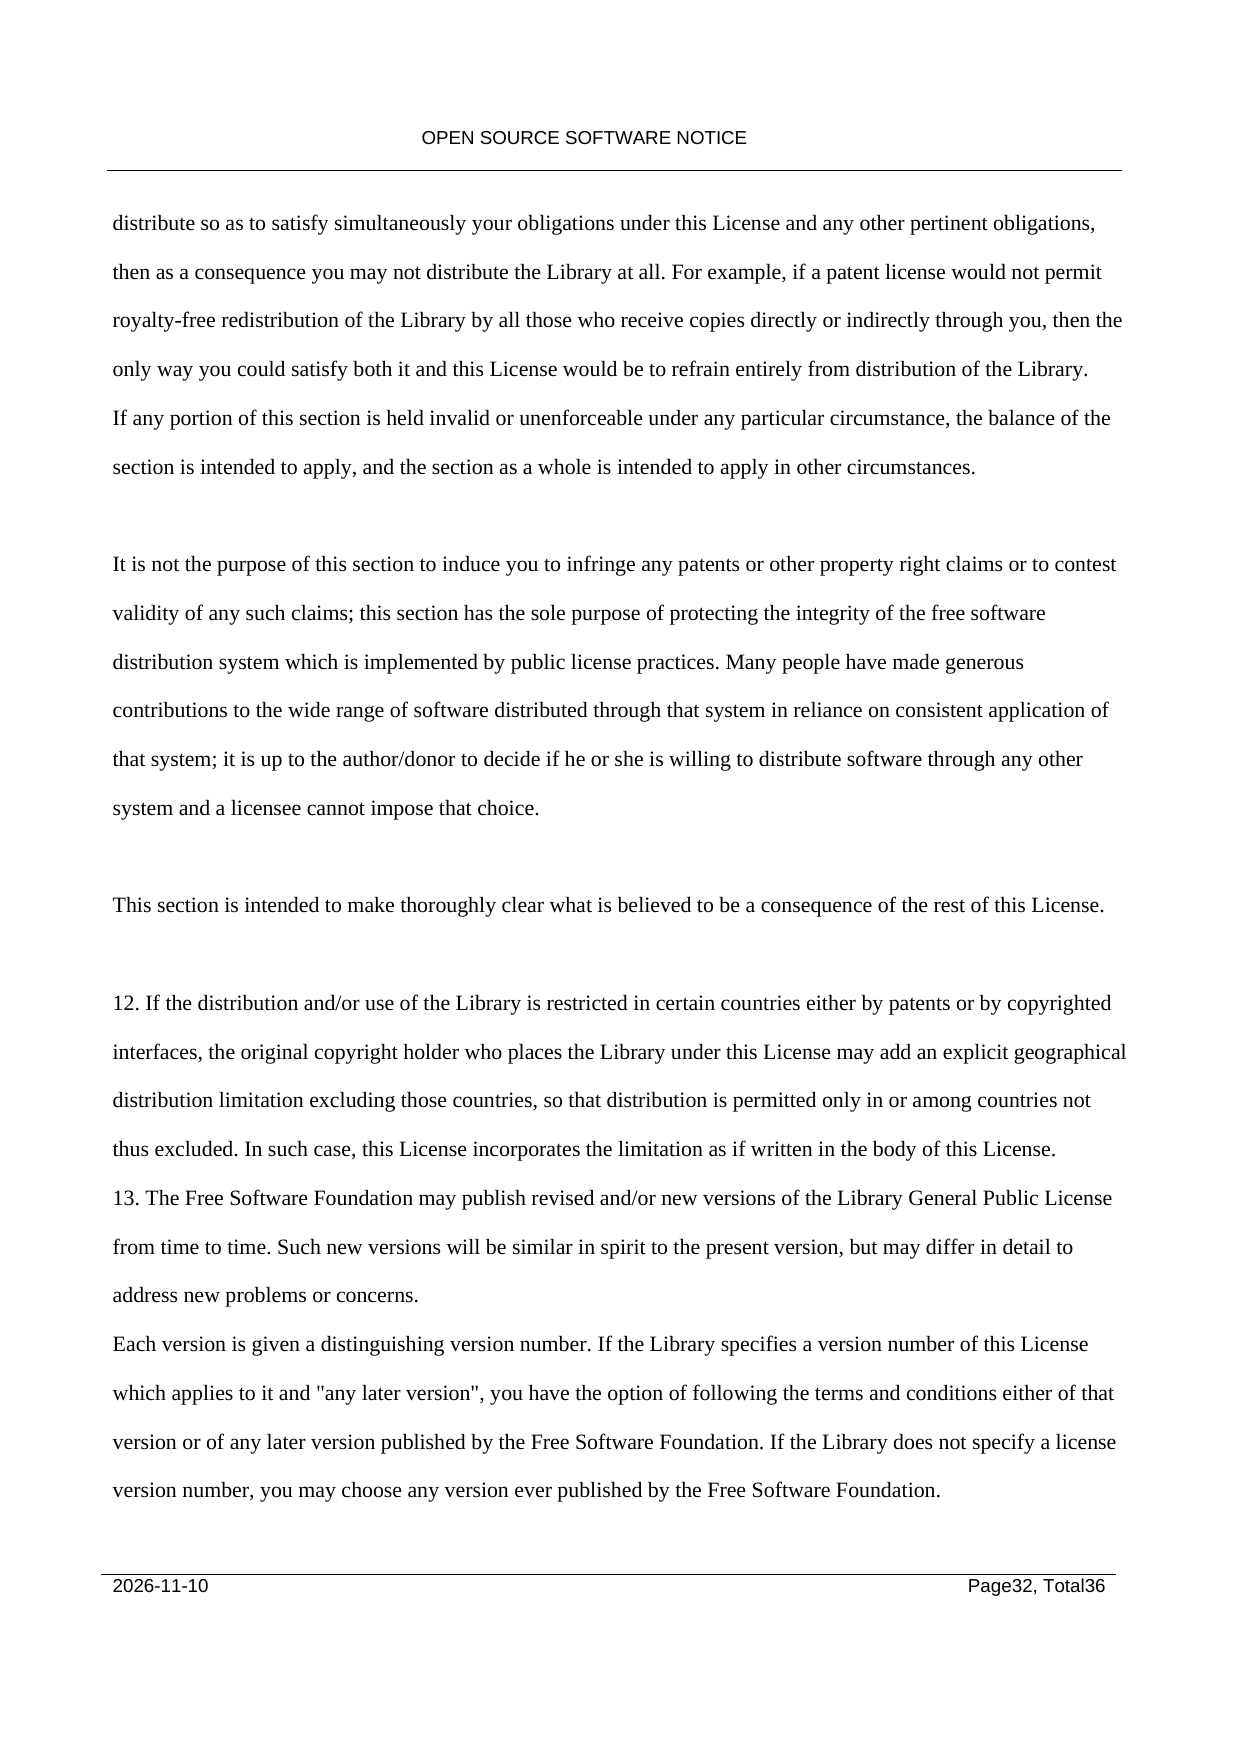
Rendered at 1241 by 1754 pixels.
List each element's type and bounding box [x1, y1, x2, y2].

text [112, 206, 1128, 1506]
